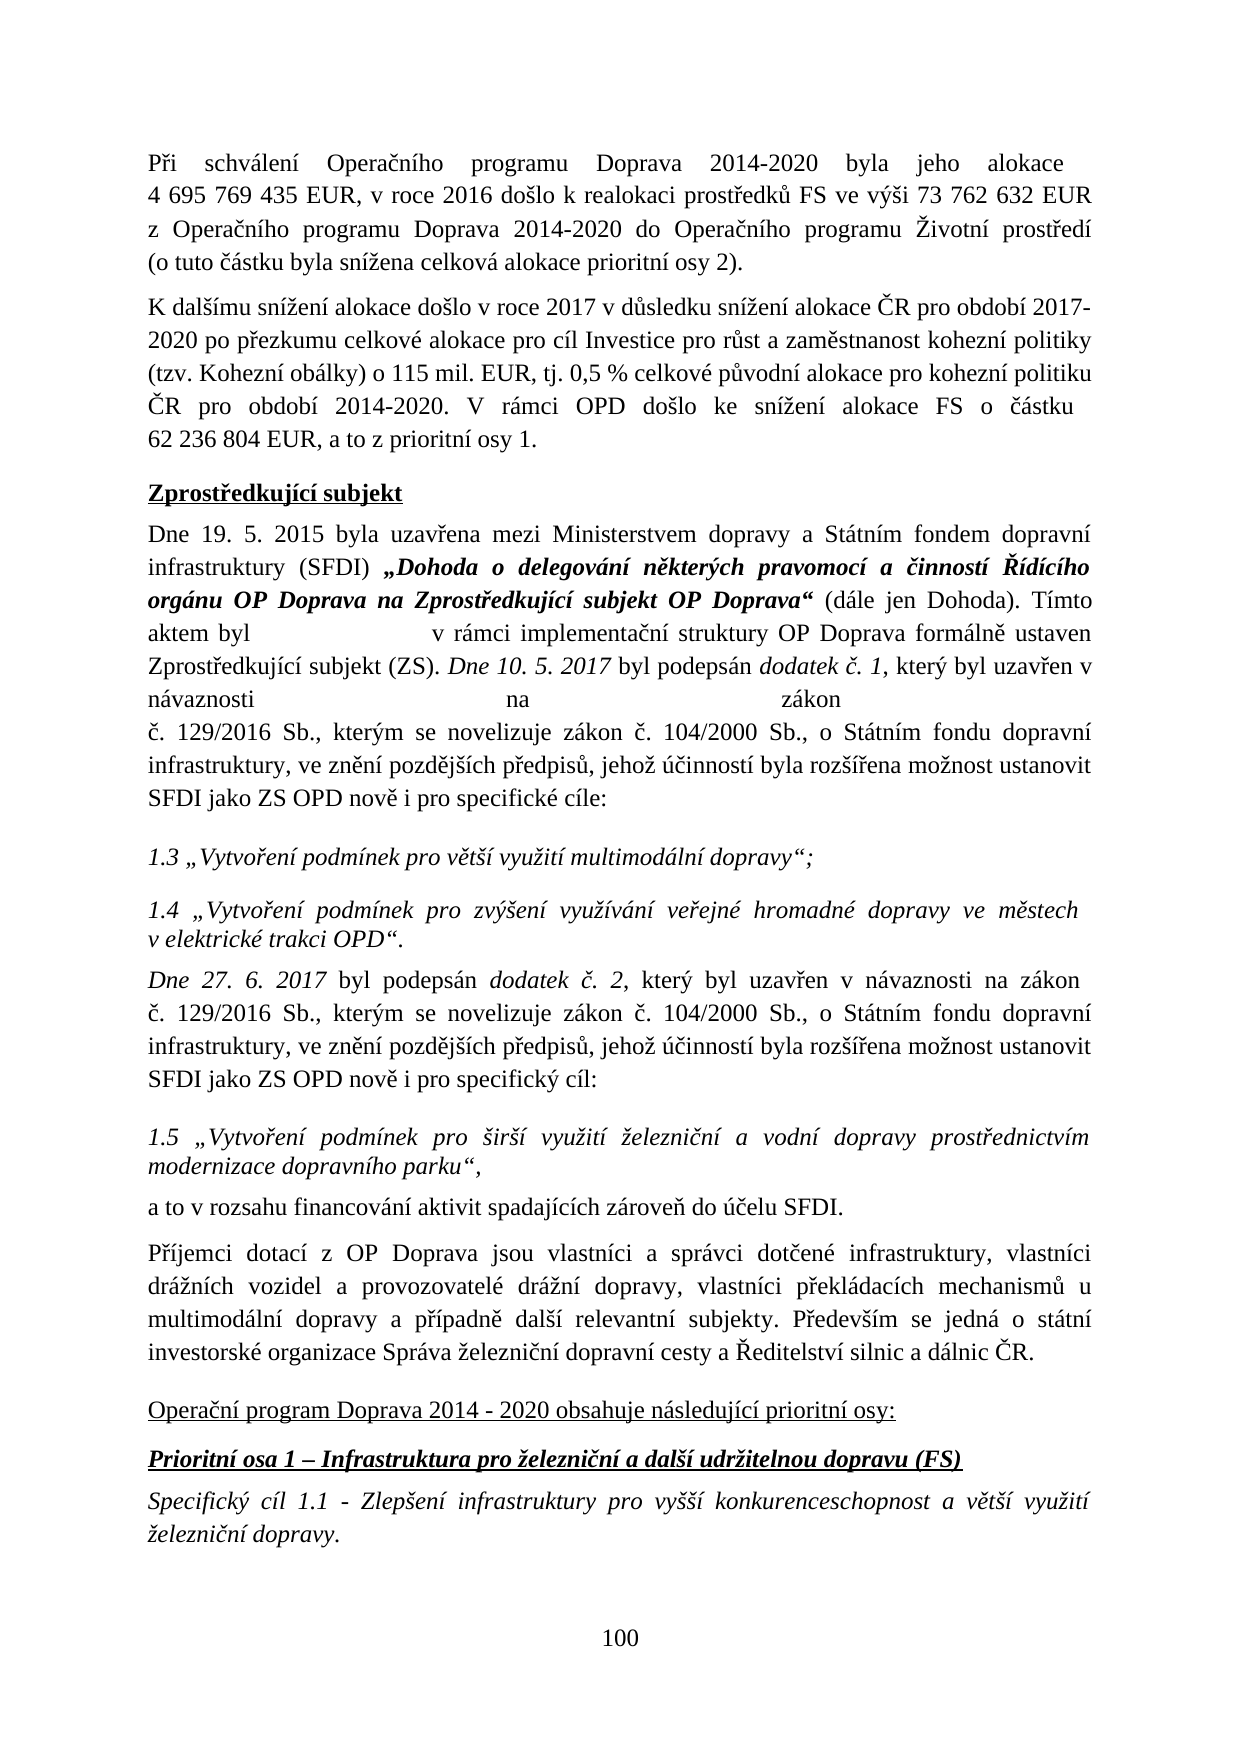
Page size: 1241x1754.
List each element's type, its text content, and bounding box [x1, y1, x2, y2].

text 1.3 „Vytvoření podmínek pro větší využití multimodální dopravy“; [148, 842, 1093, 870]
text Dne 19. 5. 2015 byla uzavřena mezi Ministerstvem dopravy a Státním fondem dopravní infrastruktury (SFDI) „Dohoda o delegování některých pravomocí a činností Řídícího orgánu OP Doprava na Zprostředkující subjekt OP Doprava“ (dále jen Dohoda). Tímto aktem byl v rámci implementační struktury OP Doprava formálně ustaven Zprostředkující subjekt (ZS). Dne 10. 5. 2017 byl podepsán dodatek č. 1, který byl uzavřen v návaznosti na zákon č. 129/2016 Sb., kterým se novelizuje zákon č. 104/2000 Sb., o Státním fondu dopravní infrastruktury, ve znění pozdějších předpisů, jehož účinností byla rozšířena možnost ustanovit SFDI jako ZS OPD nově i pro specifické cíle: [148, 519, 1093, 812]
text 1.4 „Vytvoření podmínek pro zvýšení využívání veřejné hromadné dopravy ve městech v elektrické trakci OPD“. [148, 895, 1093, 953]
text 1.5 „Vytvoření podmínek pro širší využití železniční a vodní dopravy prostřednictvím modernizace dopravního parku“, [148, 1122, 1093, 1180]
text Příjemci dotací z OP Doprava jsou vlastníci a správci dotčené infrastruktury, vlastníci drážních vozidel a provozovatelé drážní dopravy, vlastníci překládacích mechanismů u multimodální dopravy a případně další relevantní subjekty. Především se jedná o státní investorské organizace Správa železniční dopravní cesty a Ředitelství silnic a dálnic ČR. [148, 1238, 1093, 1366]
text Specifický cíl 1.1 - Zlepšení infrastruktury pro vyšší konkurenceschopnost a větší využití železniční dopravy. [148, 1486, 1093, 1548]
text Při schválení Operačního programu Doprava 2014-2020 byla jeho alokace 4 695 769 435 EUR, v roce 2016 došlo k realokaci prostředků FS ve výši 73 762 632 EUR z Operačního programu Doprava 2014-2020 do Operačního programu Životní prostředí (o tuto částku byla snížena celková alokace prioritní osy 2). [148, 148, 1093, 275]
text K dalšímu snížení alokace došlo v roce 2017 v důsledku snížení alokace ČR pro období 2017-2020 po přezkumu celkové alokace pro cíl Investice pro růst a zaměstnanost kohezní politiky (tzv. Kohezní obálky) o 115 mil. EUR, tj. 0,5 % celkové původní alokace pro kohezní politiku ČR pro období 2014-2020. V rámci OPD došlo ke snížení alokace FS o částku 62 236 804 EUR, a to z prioritní osy 1. [148, 292, 1093, 453]
text Prioritní osa 1 – Infrastruktura pro železniční a další udržitelnou dopravu (FS) [148, 1444, 1093, 1473]
text Zprostředkující subjekt [148, 478, 1093, 507]
text Operační program Doprava 2014 - 2020 obsahuje následující prioritní osy: [148, 1395, 1093, 1424]
text Dne 27. 6. 2017 byl podepsán dodatek č. 2, který byl uzavřen v návaznosti na zákon č. 129/2016 Sb., kterým se novelizuje zákon č. 104/2000 Sb., o Státním fondu dopravní infrastruktury, ve znění pozdějších předpisů, jehož účinností byla rozšířena možnost ustanovit SFDI jako ZS OPD nově i pro specifický cíl: [148, 965, 1093, 1093]
text a to v rozsahu financování aktivit spadajících zároveň do účelu SFDI. [148, 1192, 1093, 1221]
